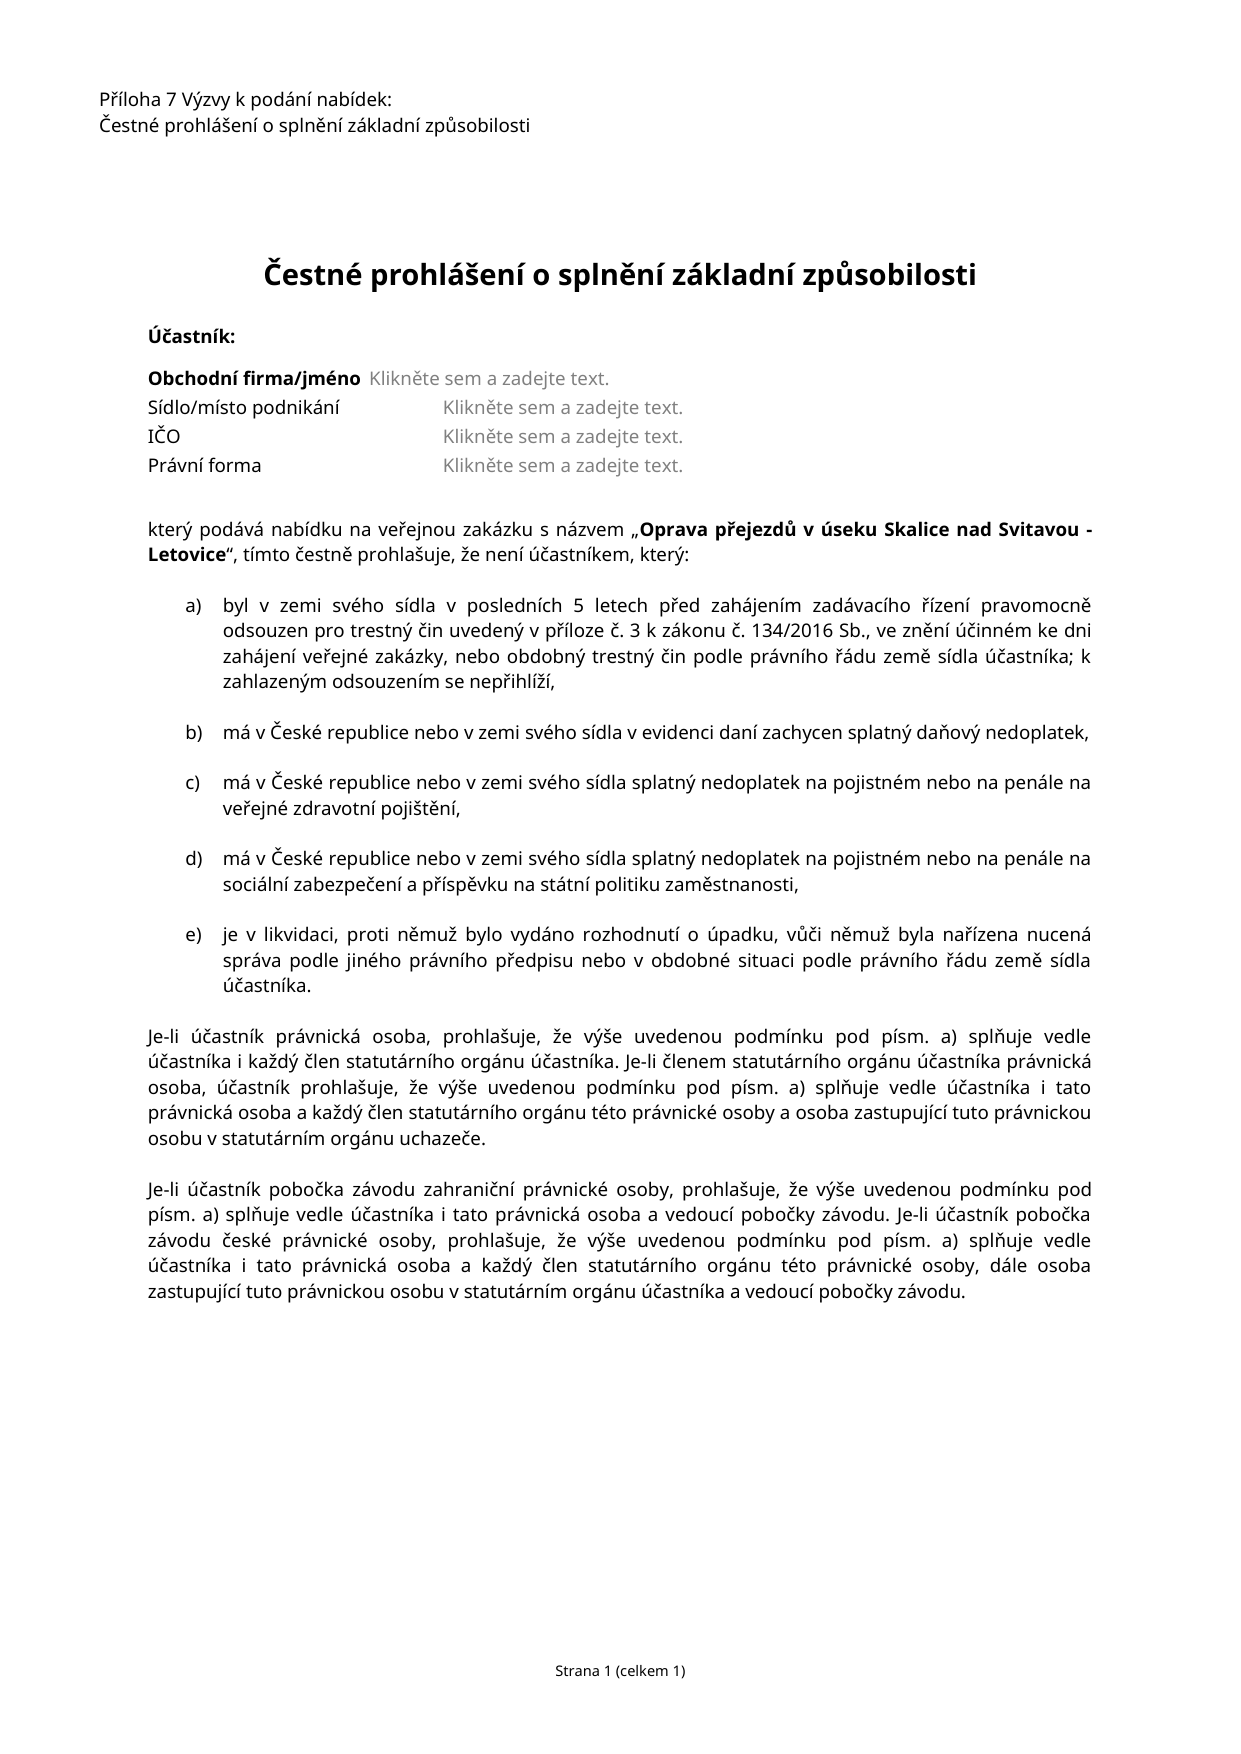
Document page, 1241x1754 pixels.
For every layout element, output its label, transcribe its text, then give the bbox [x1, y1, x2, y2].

title Čestné prohlášení o splnění základní způsobilosti [148, 254, 1093, 293]
list má v České republice nebo v zemi svého sídla v evidenci daní zachycen splatný daňový nedoplatek, [185, 719, 1093, 744]
list má v České republice nebo v zemi svého sídla splatný nedoplatek na pojistném nebo na penále na veřejné zdravotní pojištění, [185, 769, 1093, 821]
text IČO [148, 420, 1093, 449]
text Je-li účastník právnická osoba, prohlašuje, že výše uvedenou podmínku pod písm. a) splňuje vedle účastníka i každý člen statutárního orgánu účastníka. Je-li členem statutárního orgánu účastníka právnická osoba, účastník prohlašuje, že výše uvedenou podmínku pod písm. a) splňuje vedle účastníka i tato právnická osoba a každý člen statutárního orgánu této právnické osoby a osoba zastupující tuto právnickou osobu v statutárním orgánu uchazeče. [148, 1023, 1093, 1151]
list byl v zemi svého sídla v posledních 5 letech před zahájením zadávacího řízení pravomocně odsouzen pro trestný čin uvedený v příloze č. 3 k zákonu č. 134/2016 Sb., ve znění účinném ke dni zahájení veřejné zakázky, nebo obdobný trestný čin podle právního řádu země sídla účastníka; k zahlazeným odsouzením se nepřihlíží, [185, 592, 1093, 694]
text Obchodní firma/jméno [148, 362, 1093, 391]
text Je-li účastník pobočka závodu zahraniční právnické osoby, prohlašuje, že výše uvedenou podmínku pod písm. a) splňuje vedle účastníka i tato právnická osoba a vedoucí pobočky závodu. Je-li účastník pobočka závodu české právnické osoby, prohlašuje, že výše uvedenou podmínku pod písm. a) splňuje vedle účastníka i tato právnická osoba a každý člen statutárního orgánu této právnické osoby, dále osoba zastupující tuto právnickou osobu v statutárním orgánu účastníka a vedoucí pobočky závodu. [148, 1176, 1093, 1304]
text Právní forma [148, 449, 1093, 478]
text Účastník: [148, 318, 1093, 349]
text který podává nabídku na veřejnou zakázku s názvem „Oprava přejezdů v úseku Skalice nad Svitavou - Letovice“, tímto čestně prohlašuje, že není účastníkem, který: [148, 516, 1093, 567]
list má v České republice nebo v zemi svého sídla splatný nedoplatek na pojistném nebo na penále na sociální zabezpečení a příspěvku na státní politiku zaměstnanosti, [185, 846, 1093, 897]
list je v likvidaci, proti němuž bylo vydáno rozhodnutí o úpadku, vůči němuž byla nařízena nucená správa podle jiného právního předpisu nebo v obdobné situaci podle právního řádu země sídla účastníka. [185, 922, 1093, 998]
text Sídlo/místo podnikání [148, 391, 1093, 420]
